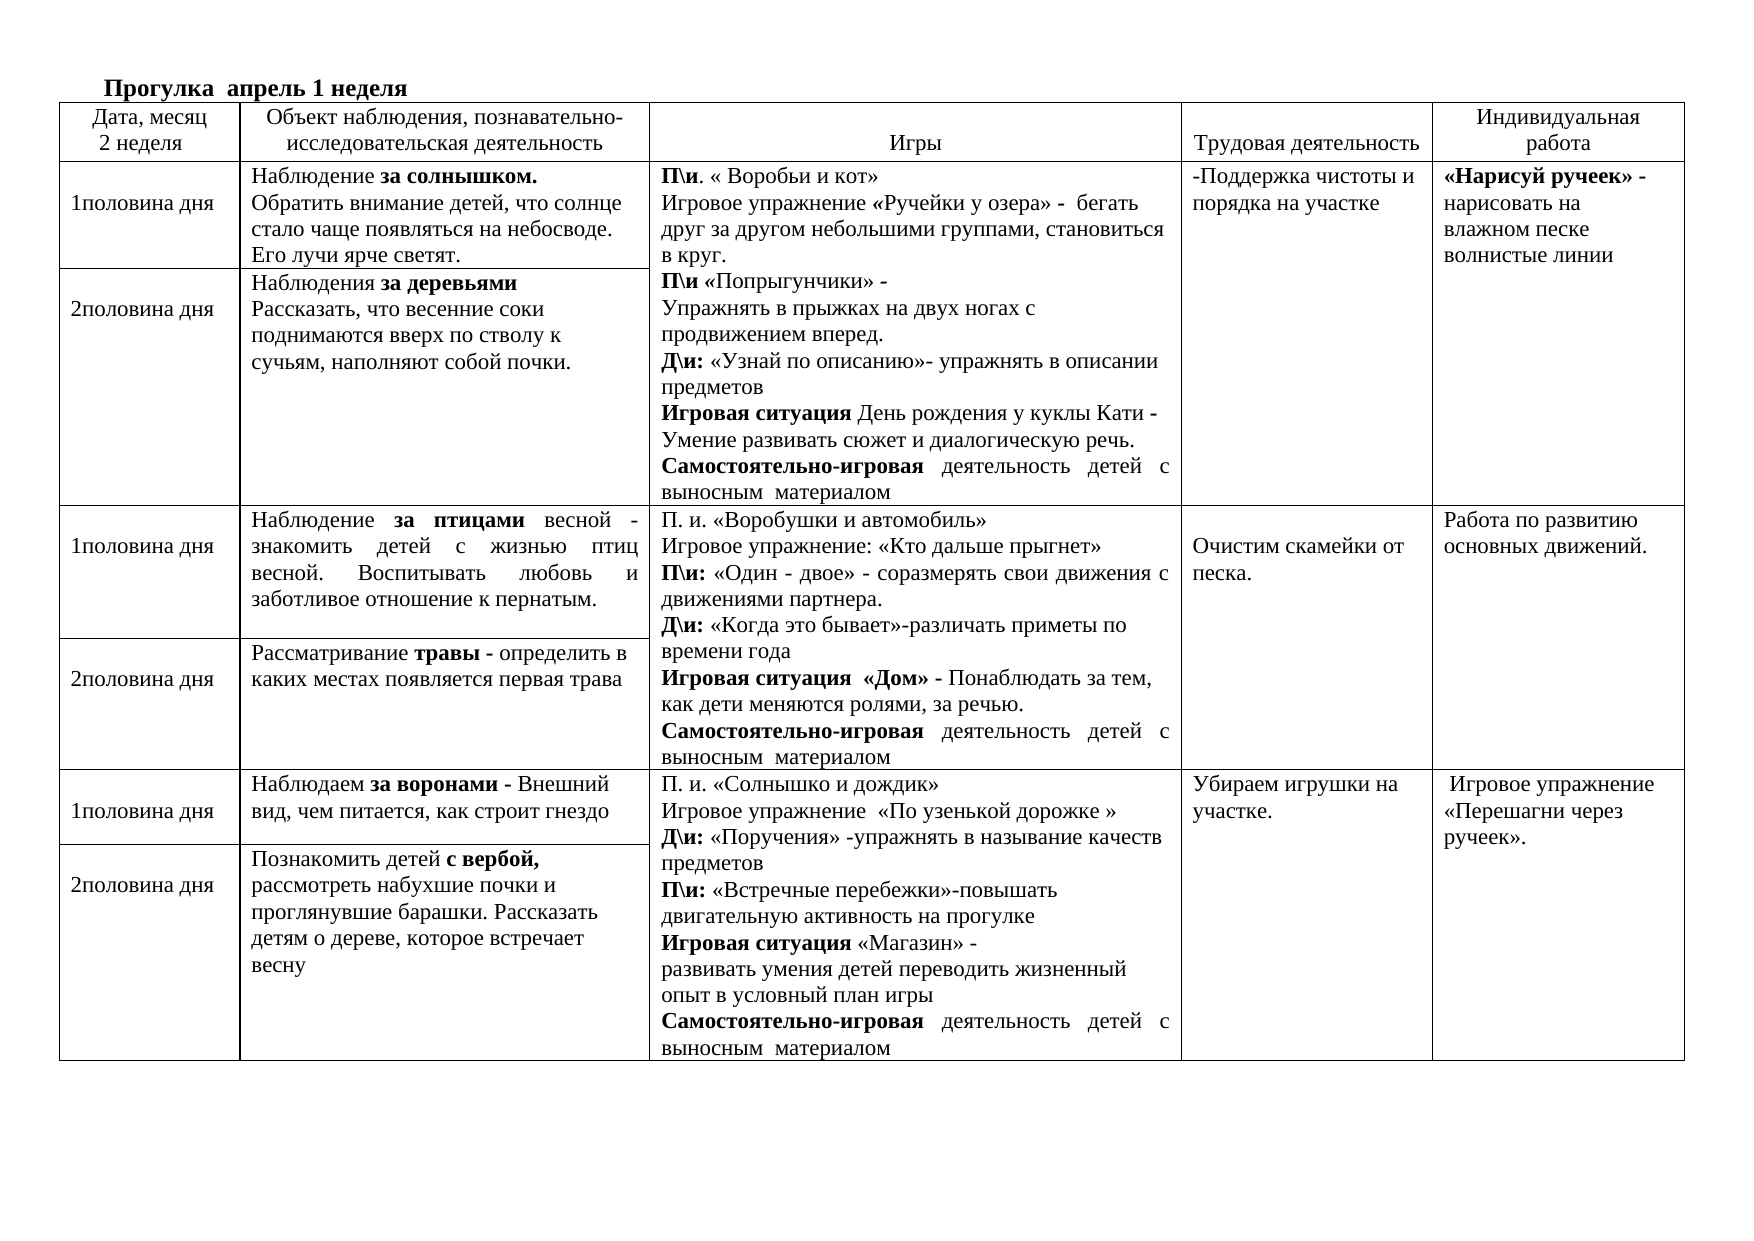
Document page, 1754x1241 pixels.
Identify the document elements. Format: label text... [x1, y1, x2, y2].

table_cell Наблюдения за деревьями Рассказать, что весенние соки поднимаются вверх по стволу к сучьям, наполняют собой почки. [241, 269, 649, 505]
table_cell 2половина дня [60, 269, 239, 505]
table_cell 2половина дня [60, 845, 239, 1060]
table_cell Наблюдение за птицами весной -знакомить детей с жизнью птиц весной. Воспитывать любовь и заботливое отношение к пернатым. [241, 506, 649, 638]
table_cell Познакомить детей с вербой, рассмотреть набухшие почки и проглянувшие барашки. Рассказать детям о дереве, которое встречает весну [241, 845, 649, 1060]
table_cell Игровое упражнение «Перешагни через ручеек». [1433, 770, 1684, 1060]
table_cell Наблюдение за солнышком. Обратить внимание детей, что солнце стало чаще появляться на небосводе. Его лучи ярче светят. [241, 162, 649, 268]
table_header Игры [650, 103, 1181, 161]
table_cell 2половина дня [60, 639, 239, 769]
table_cell Убираем игрушки на участке. [1182, 770, 1432, 1060]
table_cell Работа по развитию основных движений. [1433, 506, 1684, 769]
table_header Дата, месяц 2 неделя [60, 103, 239, 161]
table_cell Рассматривание травы - определить в каких местах появляется первая трава [241, 639, 649, 769]
table_cell П\и. « Воробьи и кот» Игровое упражнение «Ручейки у озера» - бегать друг за другом небольшими группами, становиться в круг. П\и «Попрыгунчики» - Упражнять в прыжках на двух ногах с продвижением вперед. Д\и: «Узнай по описанию»- упражнять в описании предметов Игровая ситуация День рождения у куклы Кати - Умение развивать сюжет и диалогическую речь. Самостоятельно-игровая деятельность детей с выносным материалом [650, 162, 1181, 505]
table_cell Наблюдаем за воронами - Внешний вид, чем питается, как строит гнездо [241, 770, 649, 844]
table_cell -Поддержка чистоты и порядка на участке [1182, 162, 1432, 505]
table_cell «Нарисуй ручеек» - нарисовать на влажном песке волнистые линии [1433, 162, 1684, 505]
table_cell П. и. «Воробушки и автомобиль» Игровое упражнение: «Кто дальше прыгнет» П\и: «Один - двое» - соразмерять свои движения с движениями партнера. Д\и: «Когда это бывает»-различать приметы по времени года Игровая ситуация «Дом» - Понаблюдать за тем, как дети меняются ролями, за речью. Самостоятельно-игровая деятельность детей с выносным материалом [650, 506, 1181, 769]
text Прогулка апрель 1 неделя [103, 73, 1683, 102]
table_header Объект наблюдения, познавательно-исследовательская деятельность [241, 103, 649, 161]
table_cell 1половина дня [60, 506, 239, 638]
table_cell Очистим скамейки от песка. [1182, 506, 1432, 769]
table_cell 1половина дня [60, 770, 239, 844]
table_cell П. и. «Солнышко и дождик» Игровое упражнение «По узенькой дорожке » Д\и: «Поручения» -упражнять в называние качеств предметов П\и: «Встречные перебежки»-повышать двигательную активность на прогулке Игровая ситуация «Магазин» - развивать умения детей переводить жизненный опыт в условный план игры Самостоятельно-игровая деятельность детей с выносным материалом [650, 770, 1181, 1060]
table_header Трудовая деятельность [1182, 103, 1432, 161]
table_header Индивидуальная работа [1433, 103, 1684, 161]
table_cell 1половина дня [60, 162, 239, 268]
